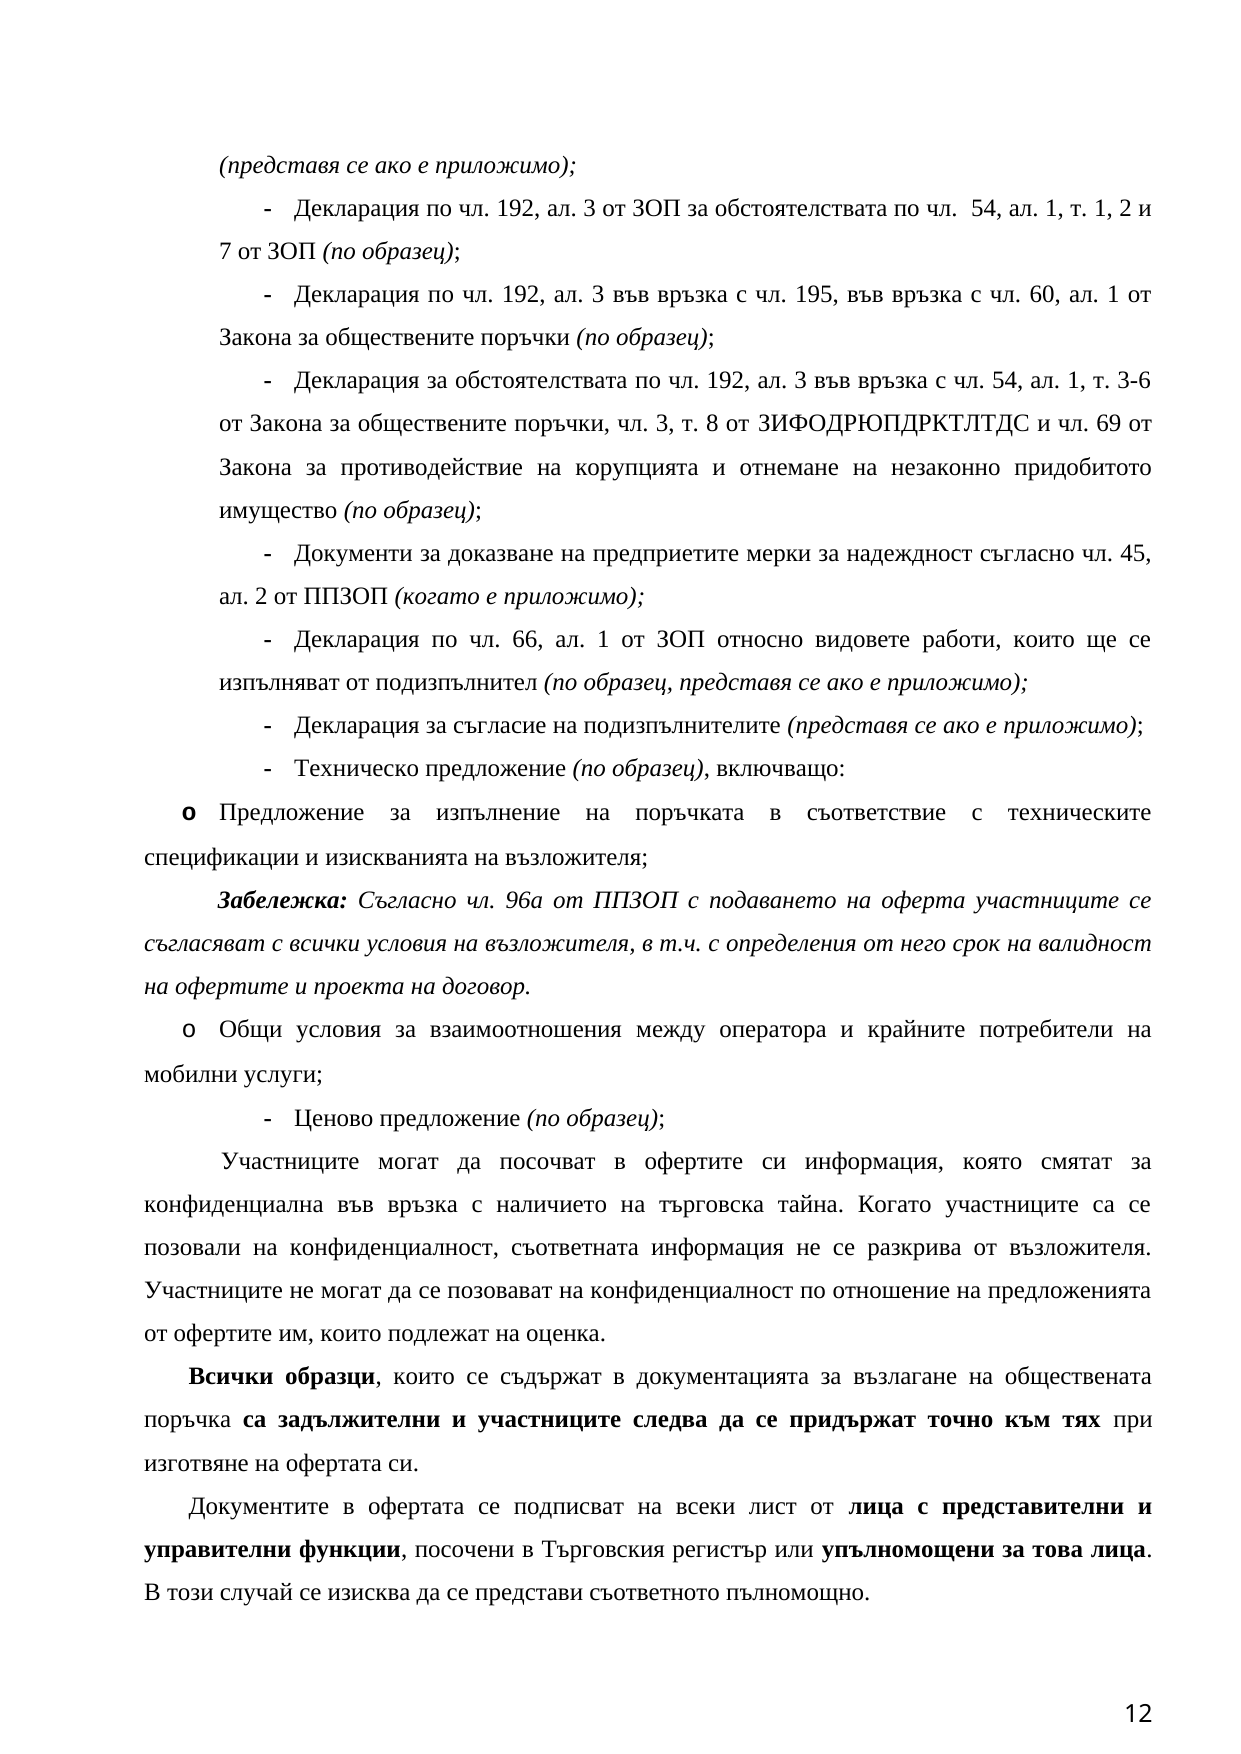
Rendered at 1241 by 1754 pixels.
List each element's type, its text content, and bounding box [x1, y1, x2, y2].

list Общи условия за взаимоотношения между оператора и крайните потребители на мобилни услуги; [144, 1014, 1152, 1088]
list Декларация по чл. 192, ал. 3 във връзка с чл. 195, във връзка с чл. 60, ал. 1 от Закона за обществените поръчки (по образец); [219, 279, 1152, 351]
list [219, 150, 1152, 178]
list Техническо предложение (по образец), включващо: [219, 753, 1152, 782]
text Всички образци, които се съдържат в документацията за възлагане на обществената поръчка са задължителни и участниците следва да се придържат точно към тях при изготвяне на офертата си. [144, 1361, 1152, 1476]
list Декларация за обстоятелствата по чл. 192, ал. 3 във връзка с чл. 54, ал. 1, т. 3-6 от Закона за обществените поръчки, чл. 3, т. 8 от ЗИФОДРЮПДРКТЛТДС и чл. 69 от Закона за противодействие на корупцията и отнемане на незаконно придобитото имущество (по образец); [219, 365, 1152, 523]
text Забележка: Съгласно чл. 96а от ППЗОП с подаването на оферта участниците се съгласяват с всички условия на възложителя, в т.ч. с определения от него срок на валидност на офертите и проекта на договор. [144, 885, 1152, 1000]
text Документите в офертата се подписват на всеки лист от лица с представителни и управителни функции, посочени в Търговския регистър или упълномощени за това лица. В този случай се изисква да се представи съответното пълномощно. [144, 1491, 1152, 1606]
text Участниците могат да посочват в офертите си информация, която смятат за конфиденциална във връзка с наличието на търговска тайна. Когато участниците са се позовали на конфиденциалност, съответната информация не се разкрива от възложителя. Участниците не могат да се позовават на конфиденциалност по отношение на предложенията от офертите им, които подлежат на оценка. [144, 1146, 1152, 1347]
list Предложение за изпълнение на поръчката в съответствие с техническите спецификации и изискванията на възложителя; [144, 797, 1152, 871]
list Декларация по чл. 66, ал. 1 от ЗОП относно видовете работи, които ще се изпълняват от подизпълнител (по образец, представя се ако е приложимо); [219, 624, 1152, 696]
list Декларация по чл. 192, ал. 3 от ЗОП за обстоятелствата по чл. 54, ал. 1, т. 1, 2 и 7 от ЗОП (по образец); [219, 193, 1152, 265]
list Ценово предложение (по образец); [219, 1103, 1152, 1131]
list Документи за доказване на предприетите мерки за надеждност съгласно чл. 45, ал. 2 от ППЗОП (когато е приложимо); [219, 538, 1152, 610]
list Декларация за съгласие на подизпълнителите (представя се ако е приложимо); [219, 710, 1152, 739]
